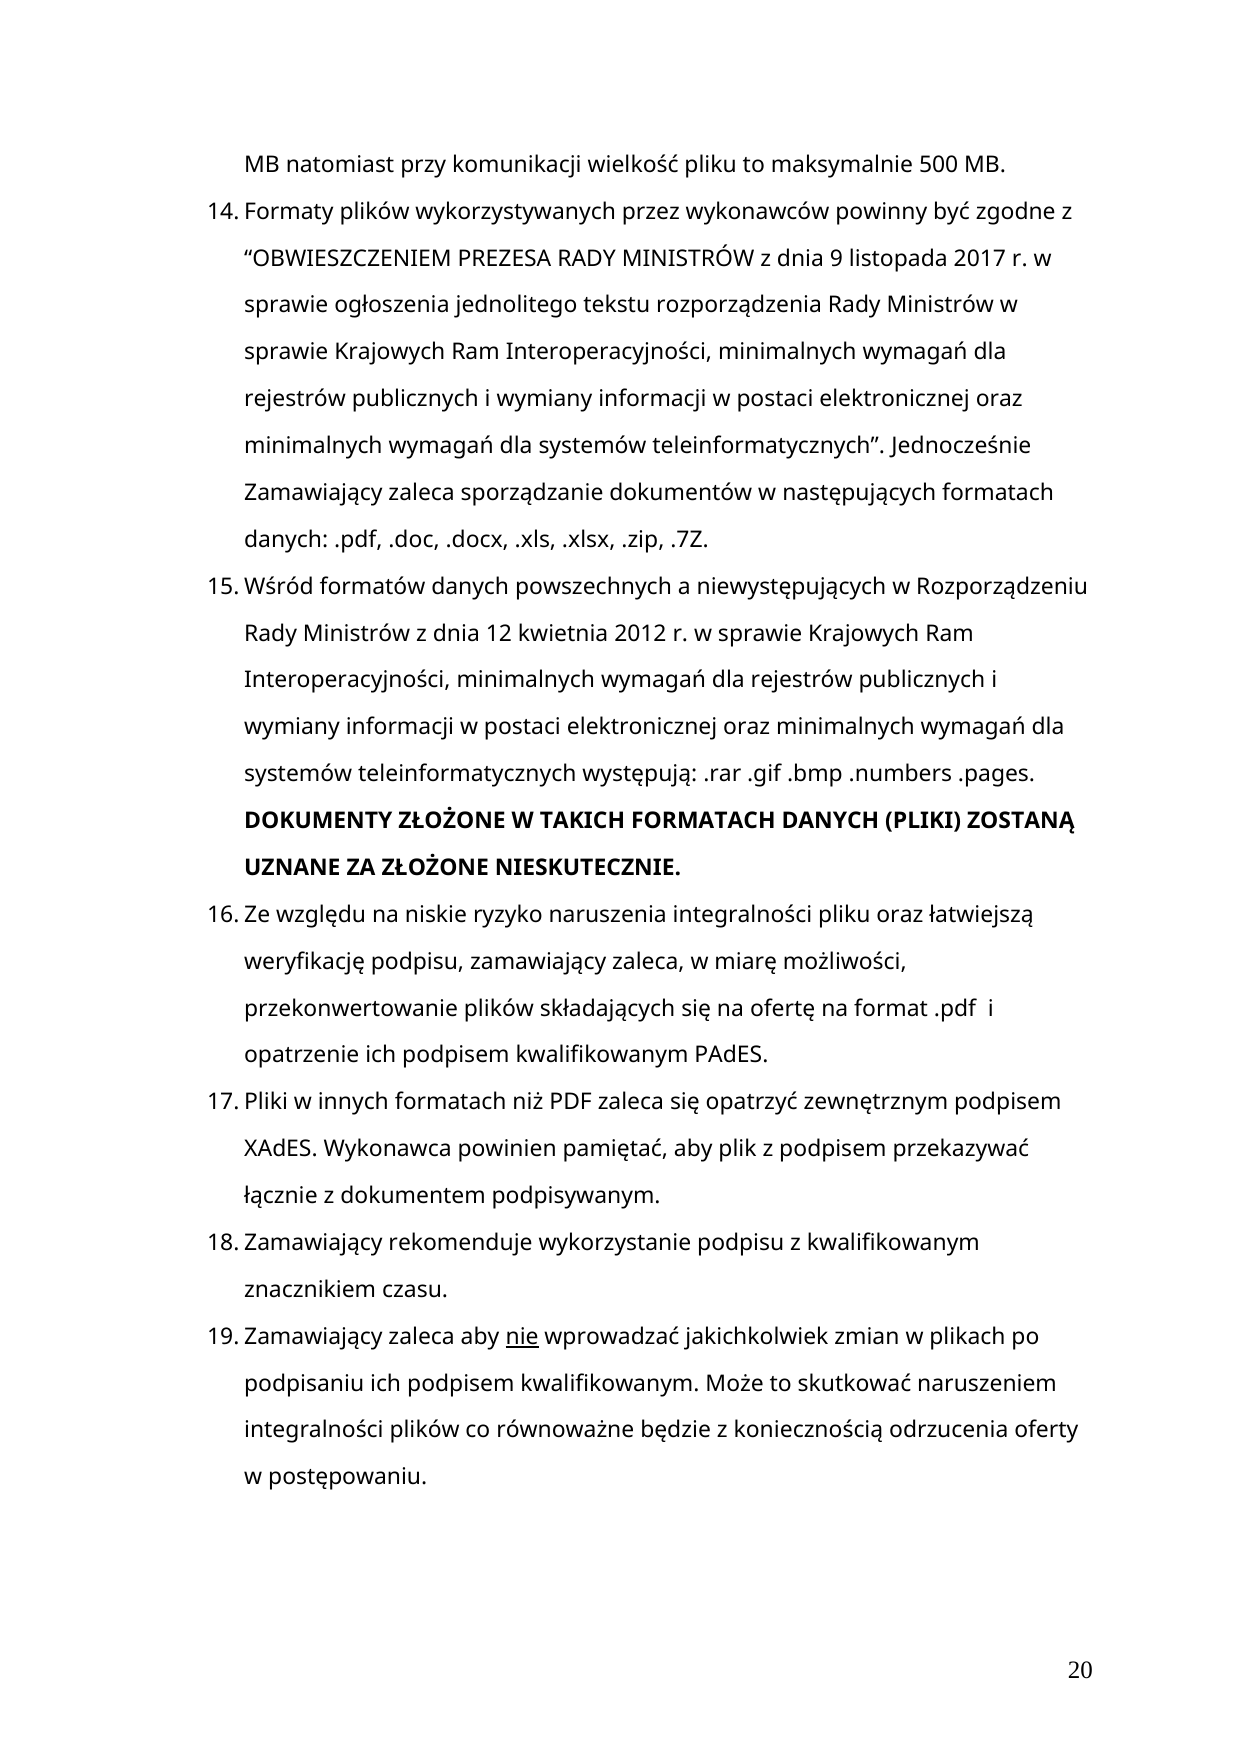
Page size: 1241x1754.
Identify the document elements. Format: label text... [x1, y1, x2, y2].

list Zamawiający rekomenduje wykorzystanie podpisu z kwalifikowanym znacznikiem czasu. [207, 1226, 1092, 1304]
list Wśród formatów danych powszechnych a niewystępujących w Rozporządzeniu Rady Ministrów z dnia 12 kwietnia 2012 r. w sprawie Krajowych Ram Interoperacyjności, minimalnych wymagań dla rejestrów publicznych i wymiany informacji w postaci elektronicznej oraz minimalnych wymagań dla systemów teleinformatycznych występują: .rar .gif .bmp .numbers .pages. DOKUMENTY ZŁOŻONE W TAKICH FORMATACH DANYCH (PLIKI) ZOSTANĄ UZNANE ZA ZŁOŻONE NIESKUTECZNIE. [207, 569, 1092, 882]
list Pliki w innych formatach niż PDF zaleca się opatrzyć zewnętrznym podpisem XAdES. Wykonawca powinien pamiętać, aby plik z podpisem przekazywać łącznie z dokumentem podpisywanym. [207, 1085, 1092, 1210]
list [207, 148, 1092, 179]
list Ze względu na niskie ryzyko naruszenia integralności pliku oraz łatwiejszą weryfikację podpisu, zamawiający zaleca, w miarę możliwości, przekonwertowanie plików składających się na ofertę na format .pdf i opatrzenie ich podpisem kwalifikowanym PAdES. [207, 898, 1092, 1069]
list Formaty plików wykorzystywanych przez wykonawców powinny być zgodne z “OBWIESZCZENIEM PREZESA RADY MINISTRÓW z dnia 9 listopada 2017 r. w sprawie ogłoszenia jednolitego tekstu rozporządzenia Rady Ministrów w sprawie Krajowych Ram Interoperacyjności, minimalnych wymagań dla rejestrów publicznych i wymiany informacji w postaci elektronicznej oraz minimalnych wymagań dla systemów teleinformatycznych”. Jednocześnie Zamawiający zaleca sporządzanie dokumentów w następujących formatach danych: .pdf, .doc, .docx, .xls, .xlsx, .zip, .7Z. [207, 194, 1092, 554]
list Zamawiający zaleca aby nie wprowadzać jakichkolwiek zmian w plikach po podpisaniu ich podpisem kwalifikowanym. Może to skutkować naruszeniem integralności plików co równoważne będzie z koniecznością odrzucenia oferty w postępowaniu. [207, 1319, 1092, 1491]
